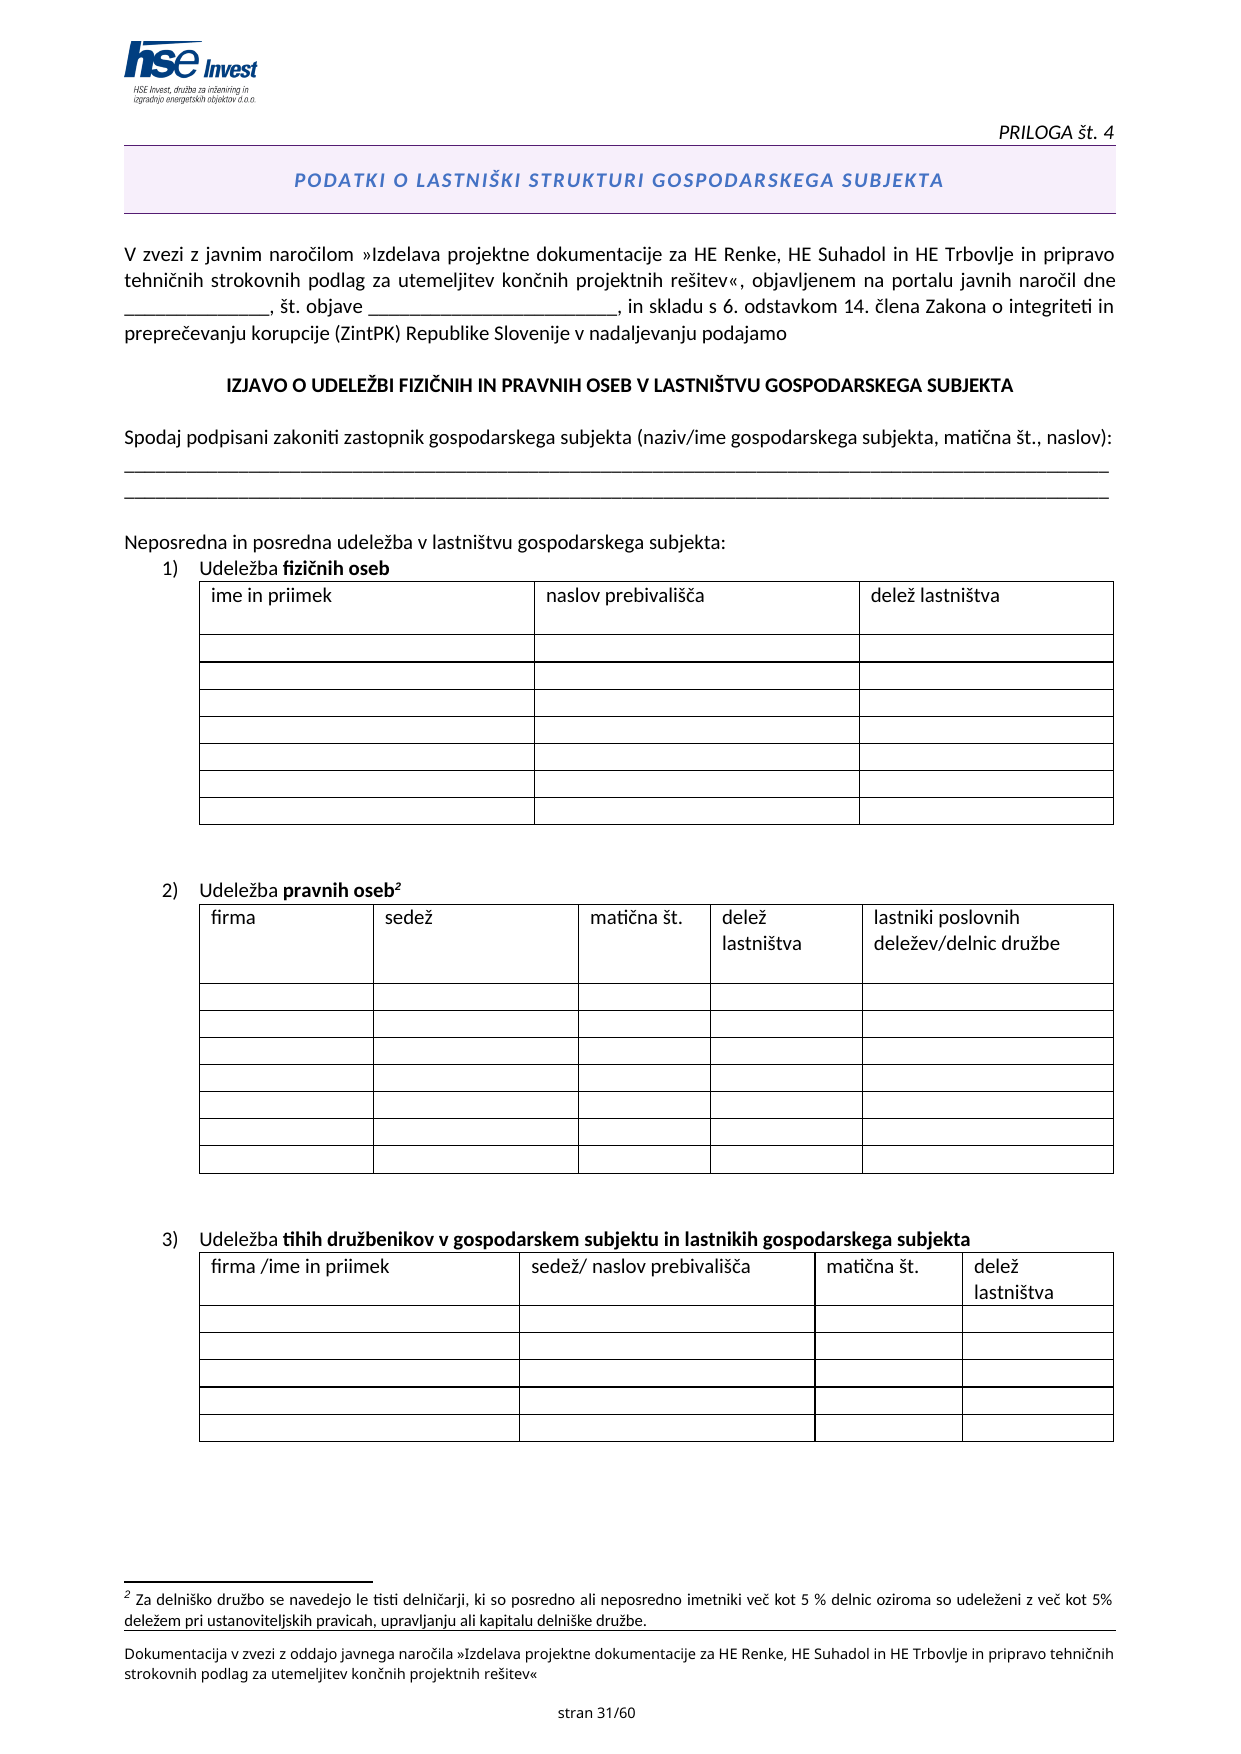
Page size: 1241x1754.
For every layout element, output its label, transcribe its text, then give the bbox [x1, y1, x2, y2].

table_cell [860, 663, 1113, 688]
table_cell [963, 1415, 1113, 1441]
table_cell [863, 1065, 1113, 1091]
table_cell [711, 1038, 862, 1064]
text Spodaj podpisani zakoniti zastopnik gospodarskega subjekta (naziv/ime gospodarskega subjekta, matična št., naslov): ______________________________________________________________________________________________________________________________________________________________________________________________ [124, 424, 1116, 502]
table_cell [863, 1038, 1113, 1064]
table_cell [860, 717, 1113, 743]
table_cell [200, 1360, 519, 1386]
table_cell [579, 1146, 710, 1172]
table_header delež lastništva [711, 905, 862, 983]
table_cell [535, 744, 859, 770]
table_cell [374, 984, 578, 1010]
text IZJAVO O UDELEŽBI FIZIČNIH IN PRAVNIH OSEB V LASTNIŠTVU GOSPODARSKEGA SUBJEKTA [124, 372, 1116, 397]
table_cell [863, 1146, 1113, 1172]
table_cell [863, 1092, 1113, 1118]
table_cell [535, 798, 859, 824]
table_cell [579, 1119, 710, 1145]
text PODATKI O LASTNIŠKI STRUKTURI GOSPODARSKEGA SUBJEKTA [124, 146, 1116, 213]
list Udeležba pravnih oseb [162, 877, 1116, 903]
table_cell [200, 1333, 519, 1359]
text V zvezi z javnim naročilom »Izdelava projektne dokumentacije za HE Renke, HE Suhadol in HE Trbovlje in pripravo tehničnih strokovnih podlag za utemeljitev končnih projektnih rešitev«, objavljenem na portalu javnih naročil dne ______________, št. objave ________________________, in skladu s 6. odstavkom 14. člena Zakona o integriteti in preprečevanju korupcije (ZintPK) Republike Slovenije v nadaljevanju podajamo [124, 241, 1116, 345]
table_cell [963, 1306, 1113, 1332]
table_cell [860, 771, 1113, 797]
list Udeležba tihih družbenikov v gospodarskem subjektu in lastnikih gospodarskega subjekta [162, 1226, 1116, 1251]
text Neposredna in posredna udeležba v lastništvu gospodarskega subjekta: [124, 529, 1116, 554]
table_cell [863, 1119, 1113, 1145]
table_cell [374, 1011, 578, 1037]
table_header sedež/ naslov prebivališča [520, 1253, 814, 1305]
table_cell [520, 1360, 814, 1386]
picture [124, 41, 258, 104]
table_cell [200, 1415, 519, 1441]
table_header delež lastništva [860, 582, 1113, 634]
table_cell [816, 1333, 962, 1359]
table_cell [816, 1415, 962, 1441]
table_cell [520, 1306, 814, 1332]
table_cell [860, 744, 1113, 770]
table_cell [579, 1038, 710, 1064]
table_header ime in priimek [200, 582, 534, 634]
table_cell [520, 1388, 814, 1413]
table_cell [863, 1011, 1113, 1037]
table_header firma [200, 905, 373, 983]
table_cell [711, 1092, 862, 1118]
table_cell [816, 1306, 962, 1332]
table_cell [374, 1065, 578, 1091]
table_cell [200, 1038, 373, 1064]
table_header matična št. [816, 1253, 962, 1305]
table_cell [200, 798, 534, 824]
table_header lastniki poslovnih deležev/delnic družbe [863, 905, 1113, 983]
table_cell [200, 1065, 373, 1091]
table_cell [816, 1360, 962, 1386]
table_cell [200, 771, 534, 797]
table_cell [711, 1065, 862, 1091]
table_header delež lastništva [963, 1253, 1113, 1305]
table_header firma /ime in priimek [200, 1253, 519, 1305]
table_cell [200, 1011, 373, 1037]
table_cell [535, 771, 859, 797]
table_cell [200, 663, 534, 688]
table_cell [535, 663, 859, 688]
table_cell [374, 1092, 578, 1118]
table_cell [200, 1388, 519, 1413]
table_cell [711, 1146, 862, 1172]
table_cell [200, 690, 534, 716]
table_cell [816, 1388, 962, 1413]
table_cell [200, 744, 534, 770]
table_cell [374, 1146, 578, 1172]
table_cell [579, 1065, 710, 1091]
table_header naslov prebivališča [535, 582, 859, 634]
table_cell [863, 984, 1113, 1010]
list Udeležba fizičnih oseb [162, 555, 1116, 580]
table_cell [535, 690, 859, 716]
table_cell [200, 1119, 373, 1145]
table_header matična št. [579, 905, 710, 983]
table_cell [535, 717, 859, 743]
table_cell [374, 1119, 578, 1145]
table_cell [711, 1011, 862, 1037]
table_cell [520, 1415, 814, 1441]
table_cell [200, 1092, 373, 1118]
table_cell [860, 690, 1113, 716]
table_cell [963, 1360, 1113, 1386]
table_cell [200, 1306, 519, 1332]
table_cell [711, 984, 862, 1010]
table_cell [579, 1092, 710, 1118]
table_cell [579, 1011, 710, 1037]
table_cell [963, 1333, 1113, 1359]
table_header sedež [374, 905, 578, 983]
table_cell [200, 717, 534, 743]
table_cell [200, 1146, 373, 1172]
table_cell [200, 635, 534, 661]
table_cell [860, 635, 1113, 661]
table_cell [711, 1119, 862, 1145]
text PRILOGA št. 4 [124, 119, 1116, 144]
table_cell [860, 798, 1113, 824]
table_cell [579, 984, 710, 1010]
table_cell [520, 1333, 814, 1359]
table_cell [535, 635, 859, 661]
table_cell [963, 1388, 1113, 1413]
table_cell [374, 1038, 578, 1064]
table_cell [200, 984, 373, 1010]
